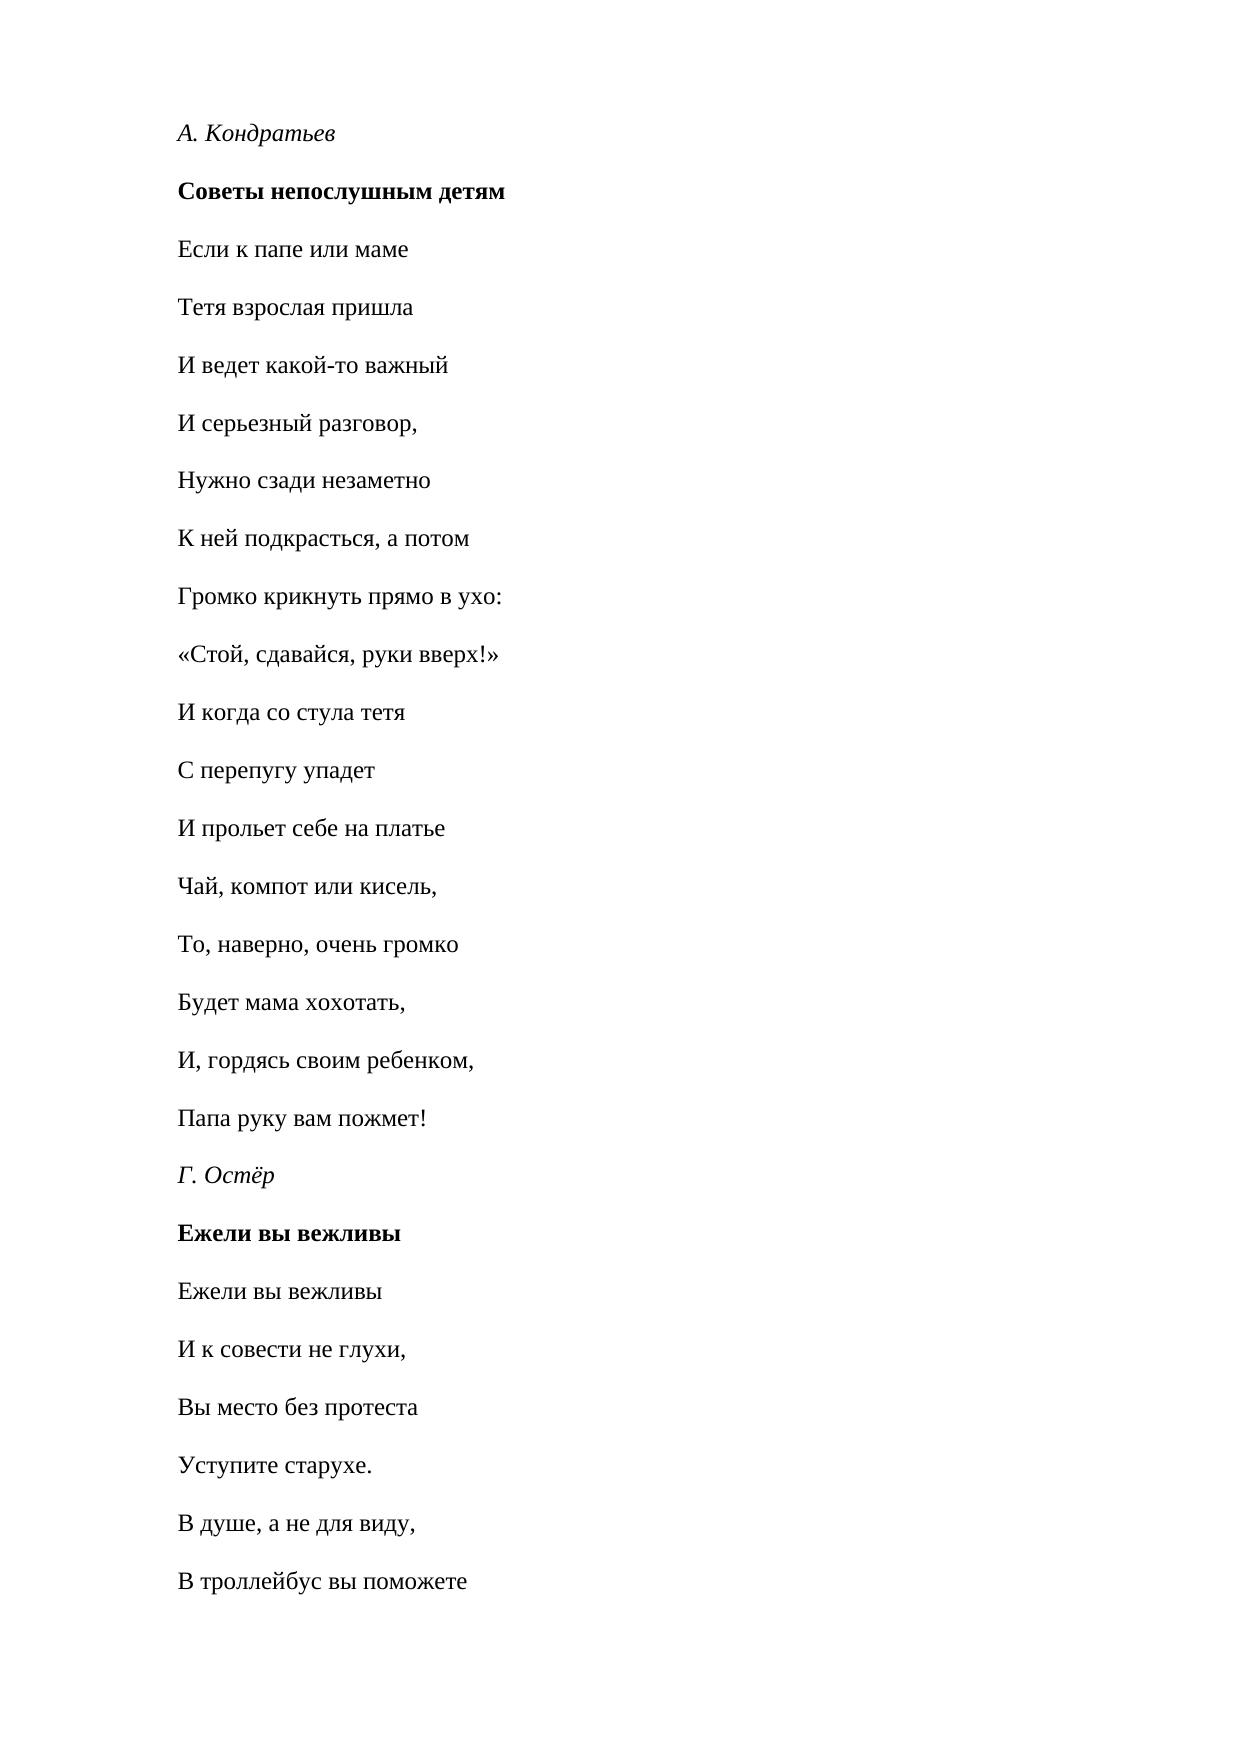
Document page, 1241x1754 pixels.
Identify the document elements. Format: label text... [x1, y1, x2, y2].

text Громко крикнуть прямо в ухо: [177, 581, 1152, 610]
text Ежели вы вежливы [177, 1218, 1152, 1247]
text В троллейбус вы поможете [177, 1566, 1152, 1595]
text И когда со стула тетя [177, 697, 1152, 726]
text Ежели вы вежливы [177, 1276, 1152, 1305]
text И к совести не глухи, [177, 1334, 1152, 1363]
text Папа руку вам пожмет! [177, 1103, 1152, 1131]
text А. Кондратьев [177, 118, 1152, 147]
text И ведет какой-то важный [177, 350, 1152, 378]
text Советы непослушным детям [177, 176, 1152, 205]
text И серьезный разговор, [177, 408, 1152, 436]
text Нужно сзади незаметно [177, 466, 1152, 494]
text К ней подкрасться, а потом [177, 523, 1152, 552]
text И прольет себе на платье [177, 813, 1152, 842]
text И, гордясь своим ребенком, [177, 1045, 1152, 1073]
text Уступите старухе. [177, 1450, 1152, 1479]
text «Стой, сдавайся, руки вверх!» [177, 639, 1152, 668]
text Тетя взрослая пришла [177, 292, 1152, 321]
text Г. Остёр [177, 1161, 1152, 1189]
text С перепугу упадет [177, 755, 1152, 784]
text Будет мама хохотать, [177, 987, 1152, 1016]
text В душе, а не для виду, [177, 1508, 1152, 1537]
text То, наверно, очень громко [177, 929, 1152, 958]
text Вы место без протеста [177, 1392, 1152, 1421]
text Если к папе или маме [177, 234, 1152, 263]
text Чай, компот или кисель, [177, 871, 1152, 900]
